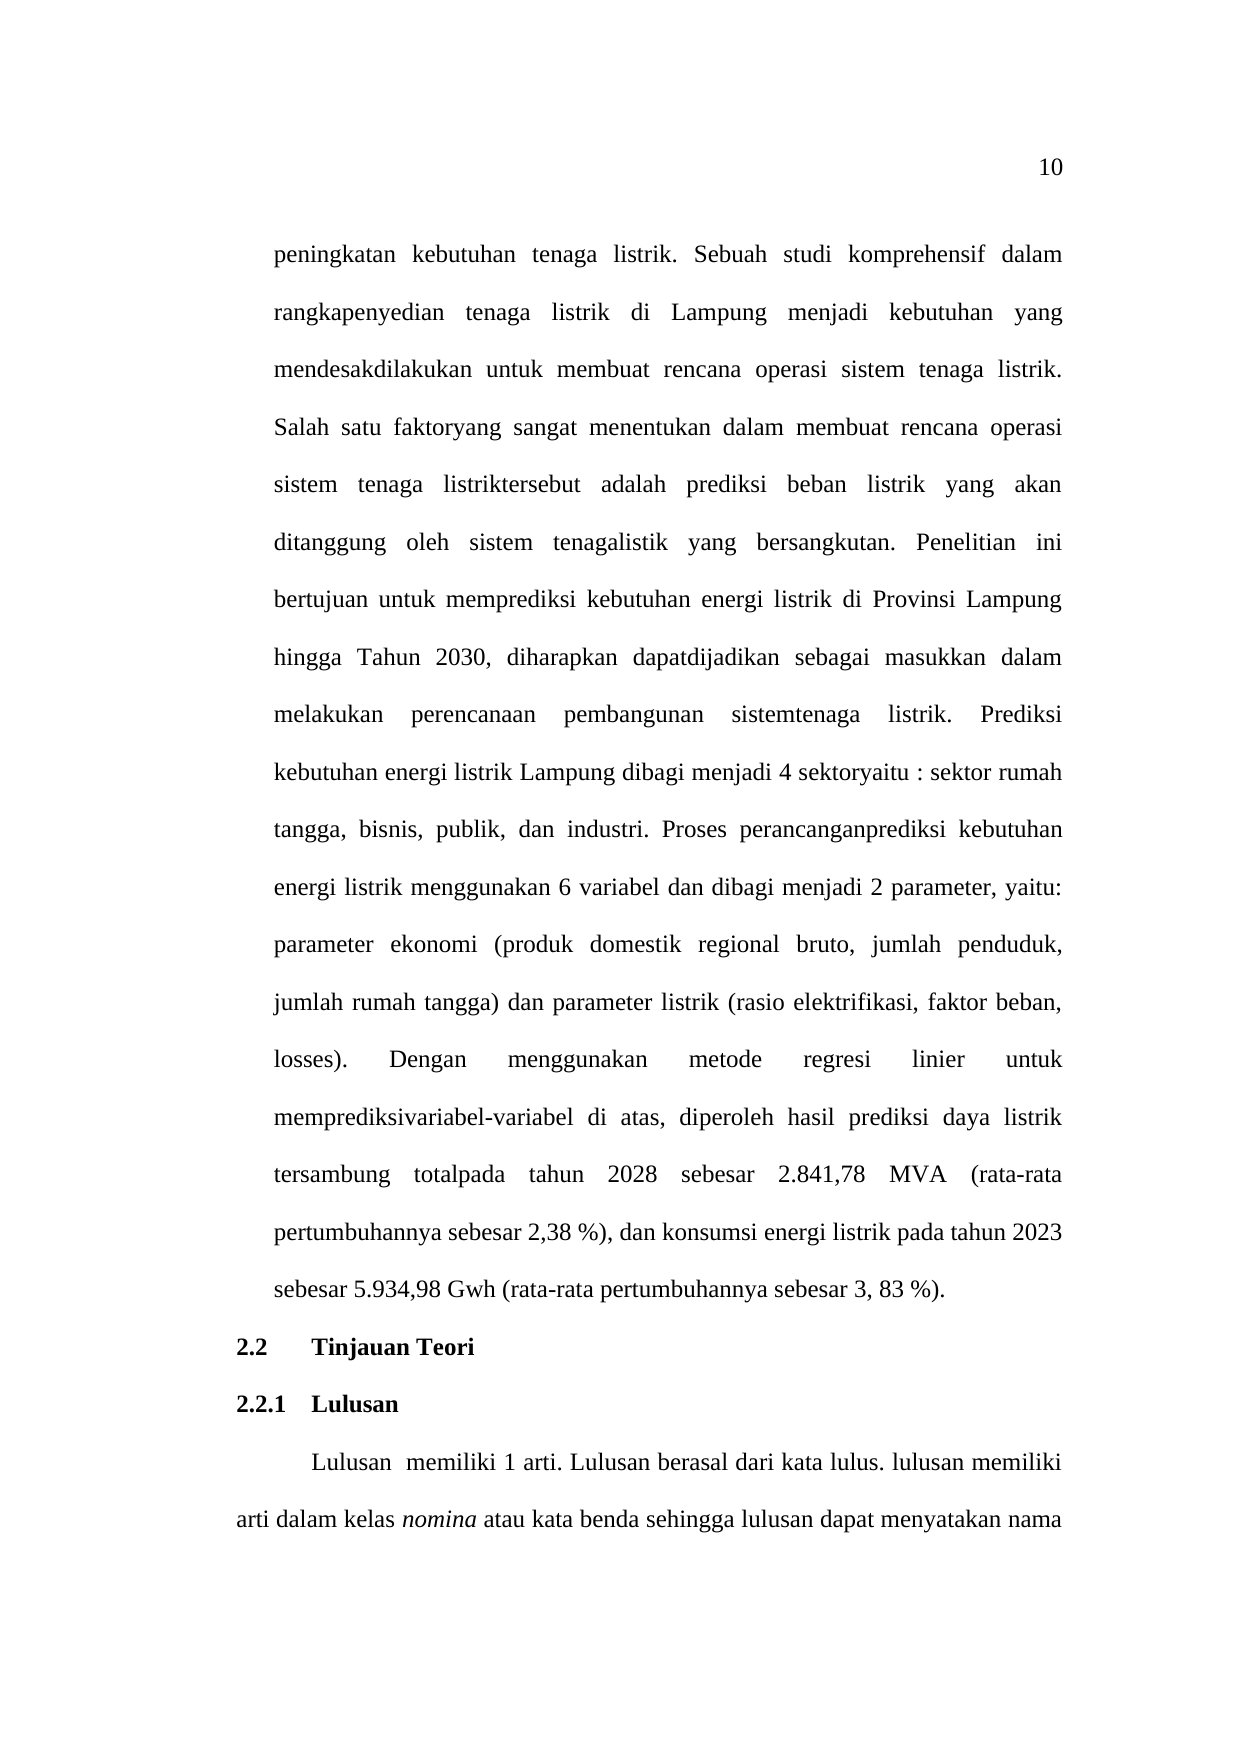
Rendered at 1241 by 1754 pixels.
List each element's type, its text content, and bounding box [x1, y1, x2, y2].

list Tinjauan Teori [236, 1332, 1063, 1360]
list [236, 1447, 1063, 1533]
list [236, 239, 1063, 1303]
text 2.2.1 Lulusan [236, 1389, 1063, 1418]
